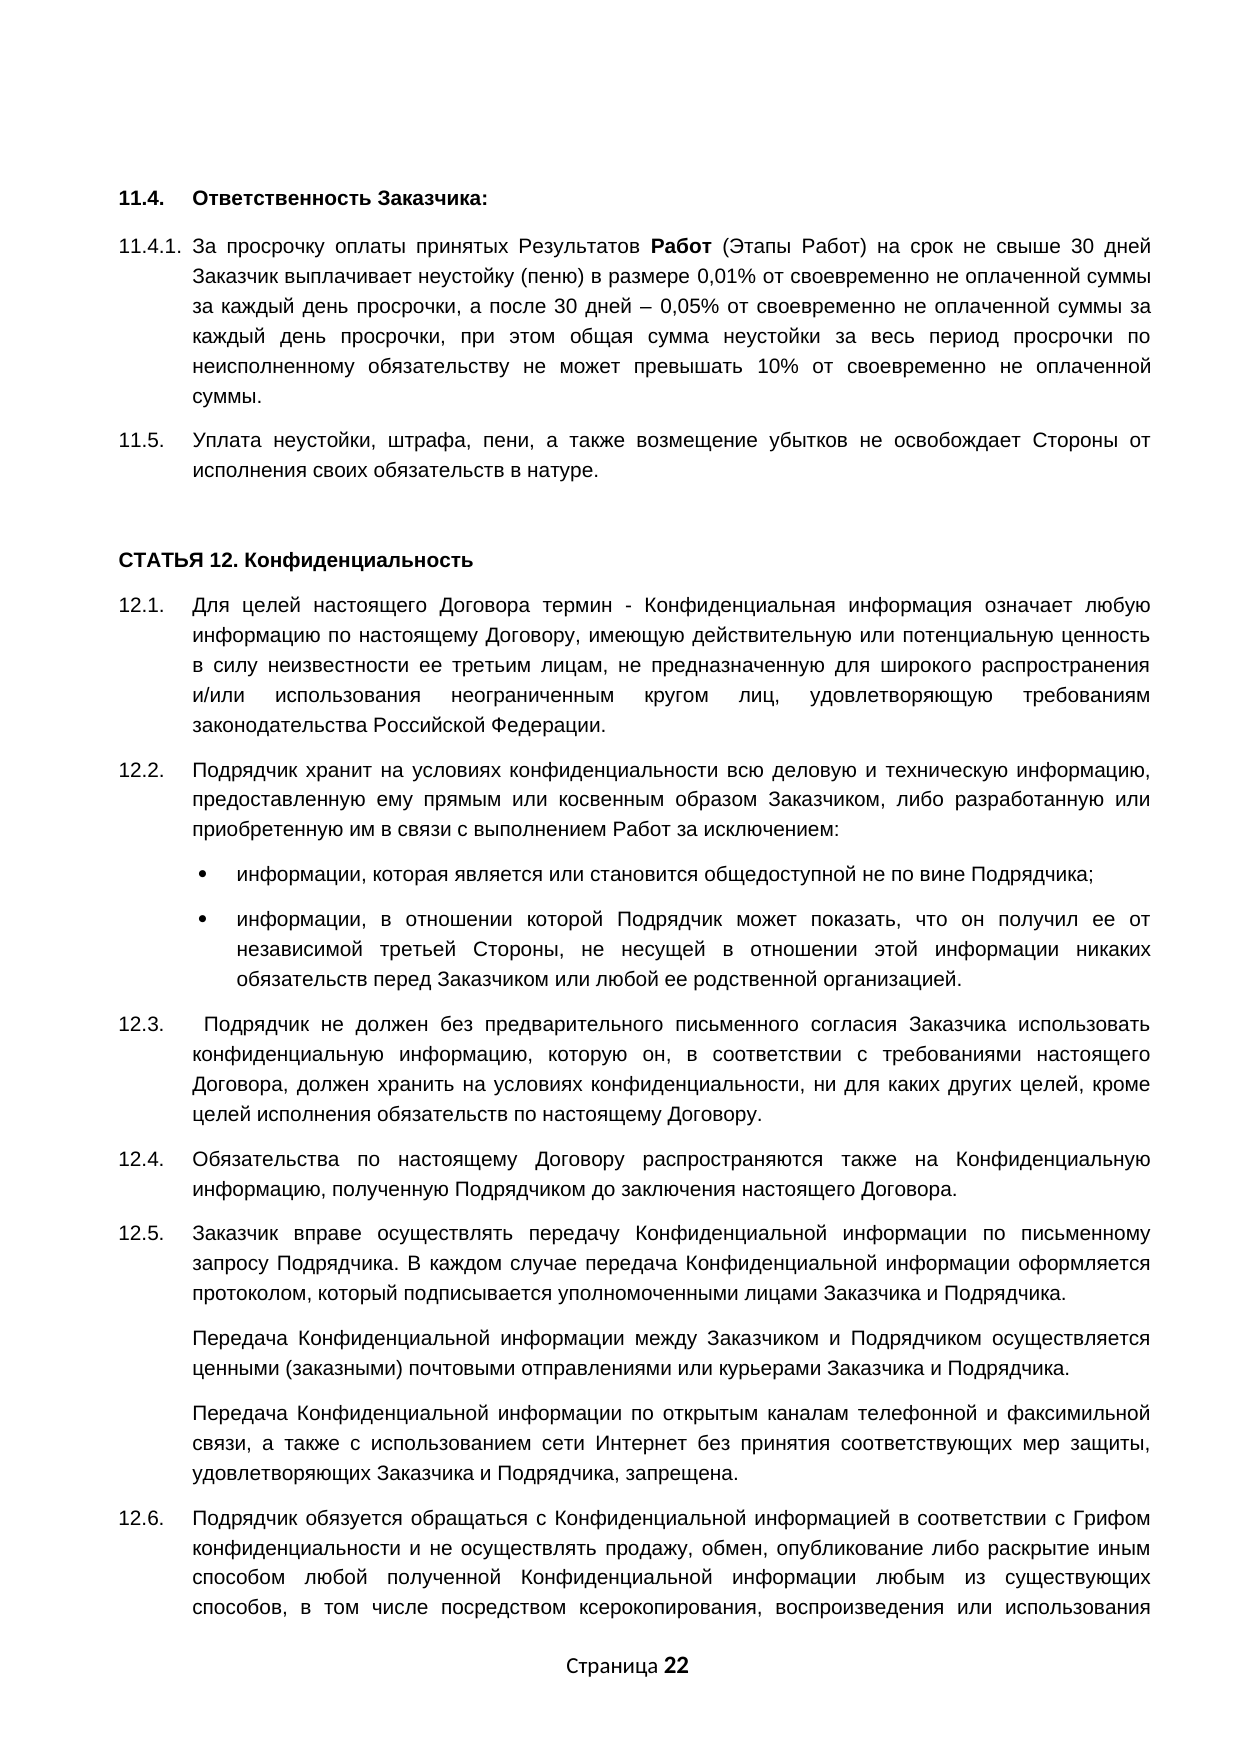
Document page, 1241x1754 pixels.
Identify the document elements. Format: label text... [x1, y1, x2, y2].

list За просрочку оплаты принятых Результатов Работ (Этапы Работ) на срок не свыше 30 дней Заказчик выплачивает неустойку (пеню) в размере 0,01% от своевременно не оплаченной суммы за каждый день просрочки, а после 30 дней – 0,05% от своевременно не оплаченной суммы за каждый день просрочки, при этом общая сумма неустойки за весь период просрочки по неисполненному обязательству не может превышать 10% от своевременно не оплаченной суммы. [118, 234, 1152, 407]
list информации, которая является или становится общедоступной не по вине Подрядчика; [199, 862, 1152, 886]
list Обязательства по настоящему Договору распространяются также на Конфиденциальную информацию, полученную Подрядчиком до заключения настоящего Договора. [118, 1146, 1152, 1200]
list Уплата неустойки, штрафа, пени, а также возмещение убытков не освобождает Стороны от исполнения своих обязательств в натуре. [118, 428, 1152, 482]
list Для целей настоящего Договора термин - Конфиденциальная информация означает любую информацию по настоящему Договору, имеющую действительную или потенциальную ценность в силу неизвестности ее третьим лицам, не предназначенную для широкого распространения и/или использования неограниченным кругом лиц, удовлетворяющую требованиям законодательства Российской Федерации. [118, 593, 1152, 736]
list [118, 1505, 1152, 1619]
list информации, в отношении которой Подрядчик может показать, что он получил ее от независимой третьей Стороны, не несущей в отношении этой информации никаких обязательств перед Заказчиком или любой ее родственной организацией. [199, 907, 1152, 991]
text Передача Конфиденциальной информации по открытым каналам телефонной и факсимильной связи, а также с использованием сети Интернет без принятия соответствующих мер защиты, удовлетворяющих Заказчика и Подрядчика, запрещена. [192, 1401, 1152, 1484]
text Передача Конфиденциальной информации между Заказчиком и Подрядчиком осуществляется ценными (заказными) почтовыми отправлениями или курьерами Заказчика и Подрядчика. [192, 1326, 1152, 1380]
list Подрядчик не должен без предварительного письменного согласия Заказчика использовать конфиденциальную информацию, которую он, в соответствии с требованиями настоящего Договора, должен хранить на условиях конфиденциальности, ни для каких других целей, кроме целей исполнения обязательств по настоящему Договору. [118, 1012, 1152, 1126]
list Ответственность Заказчика: [118, 186, 1152, 209]
subtitle СТАТЬЯ 12. Конфиденциальность [118, 548, 1152, 572]
list Подрядчик хранит на условиях конфиденциальности всю деловую и техническую информацию, предоставленную ему прямым или косвенным образом Заказчиком, либо разработанную или приобретенную им в связи с выполнением Работ за исключением: [118, 757, 1152, 841]
list Заказчик вправе осуществлять передачу Конфиденциальной информации по письменному запросу Подрядчика. В каждом случае передача Конфиденциальной информации оформляется протоколом, который подписывается уполномоченными лицами Заказчика и Подрядчика. [118, 1221, 1152, 1305]
